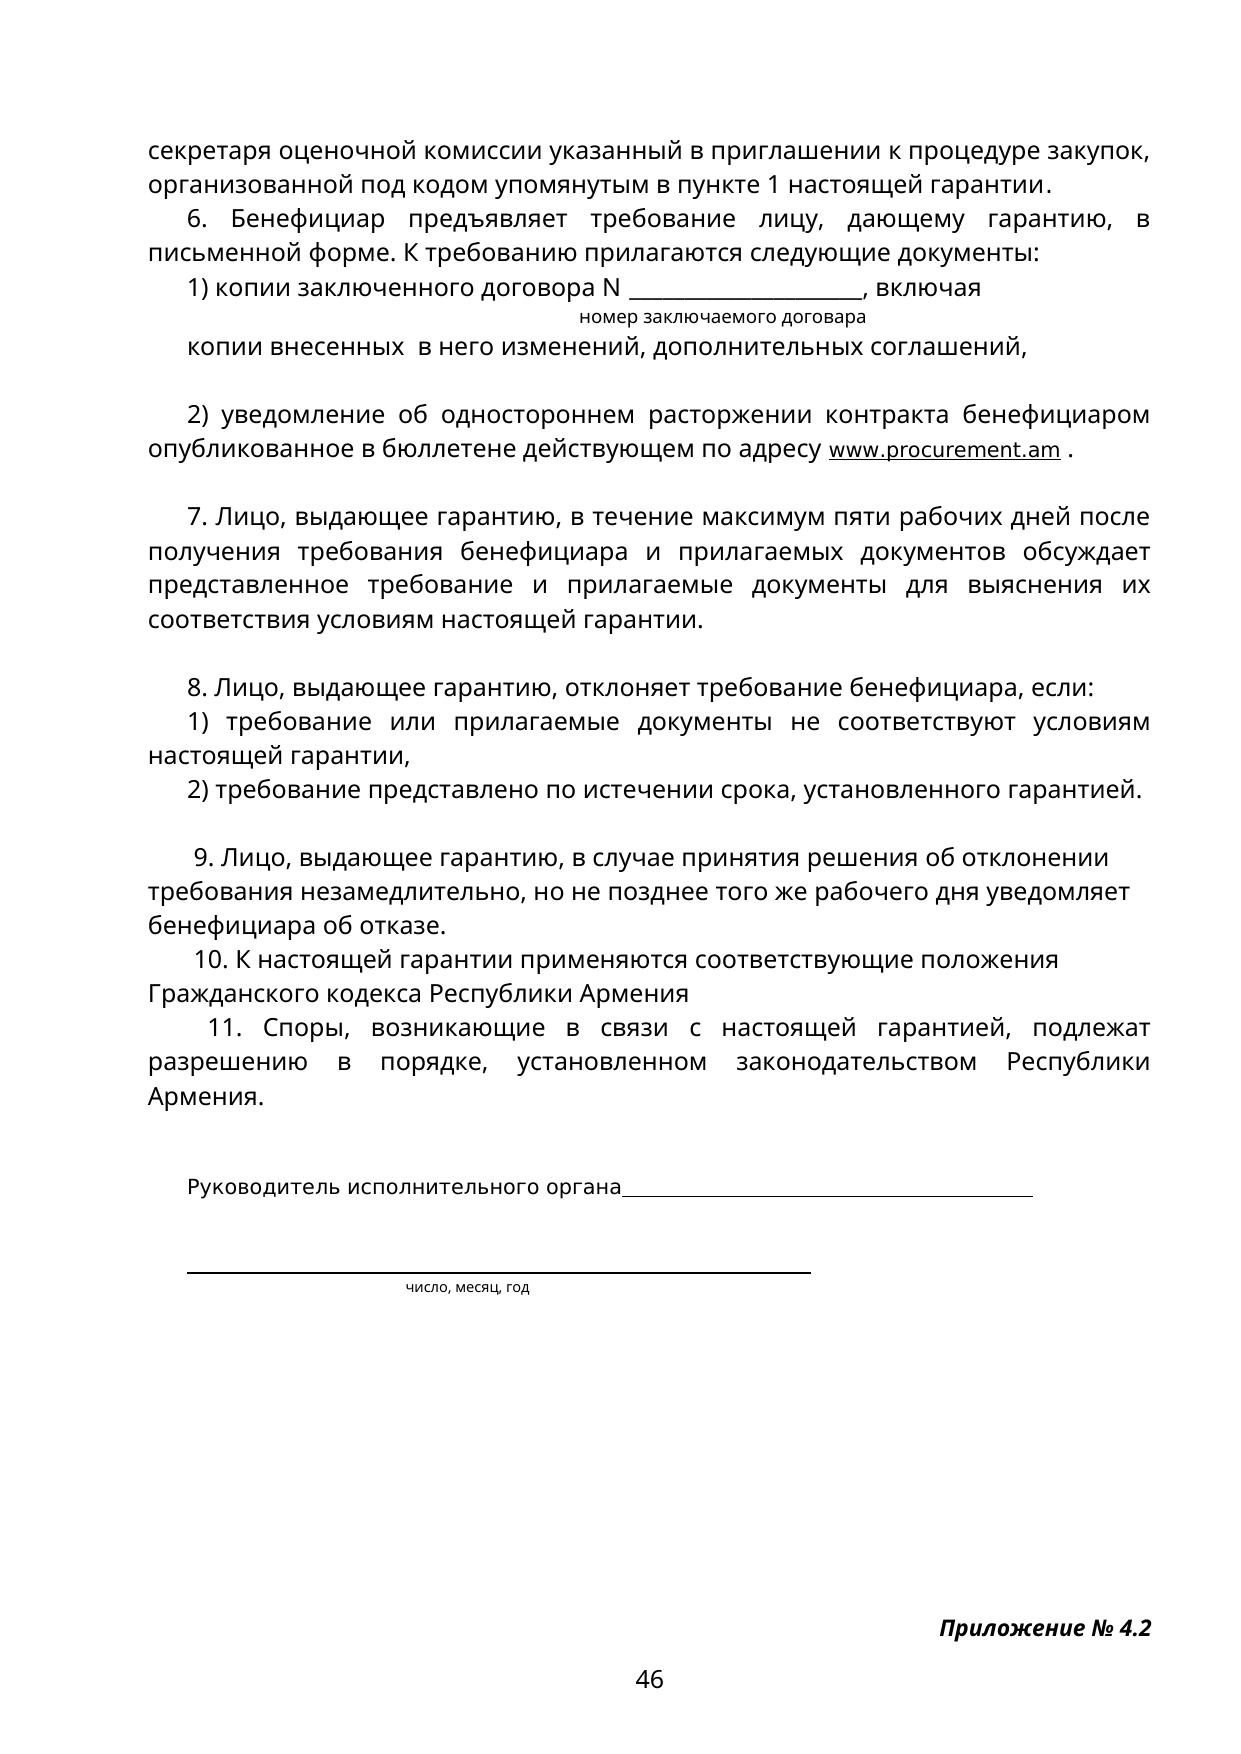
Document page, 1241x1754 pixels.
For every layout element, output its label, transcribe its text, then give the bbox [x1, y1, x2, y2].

text 6. Бенефициар предъявляет требование лицу, дающему гарантию, в письменной форме. К требованию прилагаются следующие документы: [148, 201, 1152, 269]
text 10. К настоящей гарантии применяются соответствующие положения Гражданского кодекса Республики Армения [148, 942, 1152, 1010]
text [148, 133, 1152, 201]
text 7. Лицо, выдающее гарантию, в течение максимум пяти рабочих дней после получения требования бенефициара и прилагаемых документов обсуждает представленное требование и прилагаемые документы для выяснения их соответствия условиям настоящей гарантии. [148, 499, 1152, 635]
text 8. Лицо, выдающее гарантию, отклоняет требование бенефициара, если: [148, 669, 1152, 703]
text Руководитель исполнительного органа [148, 1175, 1152, 1199]
text номер заключаемого договара [148, 303, 1152, 329]
text 2) требование представлено по истечении срока, установленного гарантией. [148, 772, 1152, 806]
text число, месяц, год [148, 1276, 1152, 1310]
text 9. Лицо, выдающее гарантию, в случае принятия решения об отклонении требования незамедлительно, но не позднее того же рабочего дня уведомляет бенефициара об отказе. [148, 840, 1152, 942]
text 1) копии заключенного договора N _____________________, включая [148, 269, 1152, 303]
text 2) уведомление об одностороннем расторжении контракта бенефициаром опубликованное в бюллетене действующем по адресу www.procurement.am . [148, 397, 1152, 465]
text копии внесенных в него изменений, дополнительных соглашений, [148, 329, 1152, 363]
text 11. Споры, возникающие в связи с настоящей гарантией, подлежат разрешению в порядке, установленном законодательством Республики Армения. [148, 1010, 1152, 1112]
text Приложение № 4.2 [148, 1612, 1152, 1643]
text 1) требование или прилагаемые документы не соответствуют условиям настоящей гарантии, [148, 703, 1152, 772]
